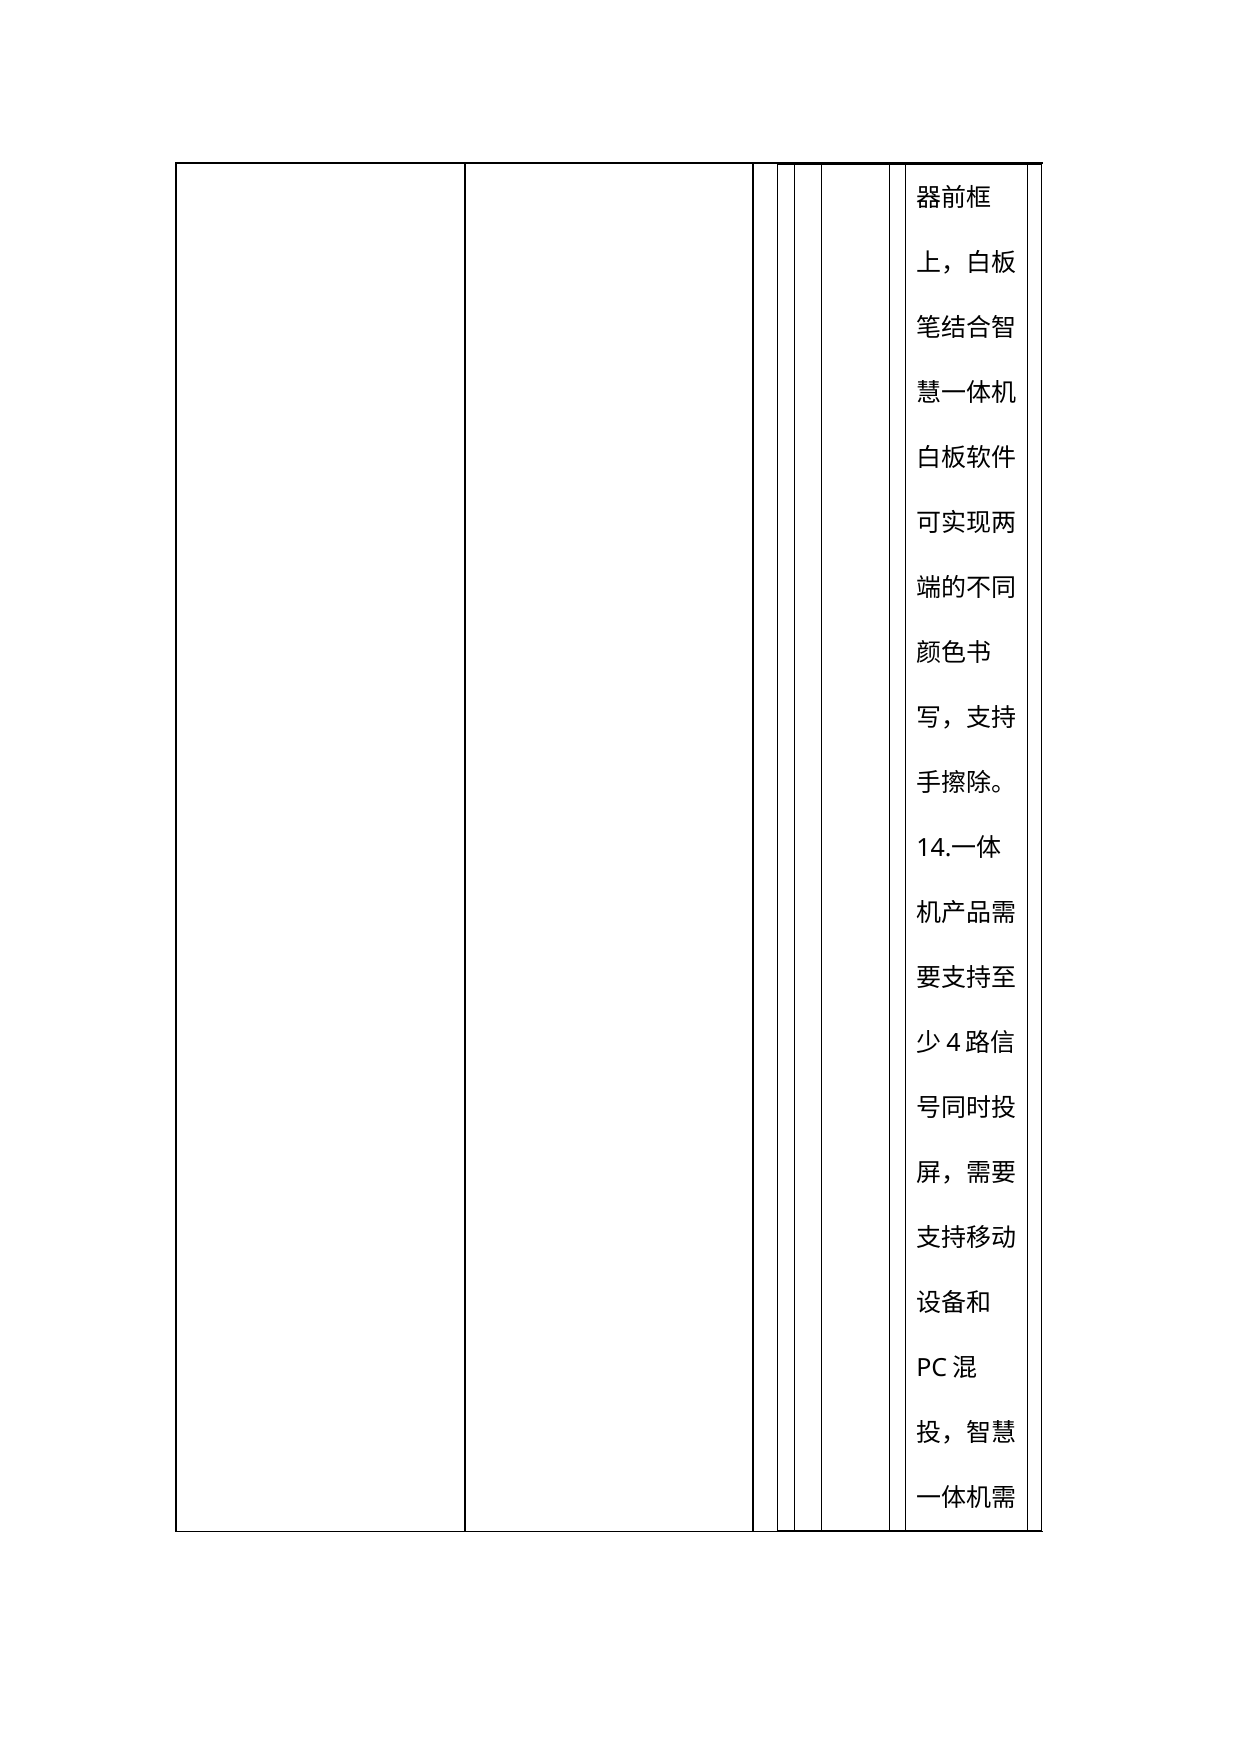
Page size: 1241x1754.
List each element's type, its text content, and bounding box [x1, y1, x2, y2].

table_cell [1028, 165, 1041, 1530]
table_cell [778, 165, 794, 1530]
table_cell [906, 165, 1027, 1530]
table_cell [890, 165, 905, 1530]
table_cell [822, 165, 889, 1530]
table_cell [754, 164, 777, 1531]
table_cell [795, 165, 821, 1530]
table_cell [466, 164, 752, 1531]
table_cell 1 [177, 164, 464, 1531]
